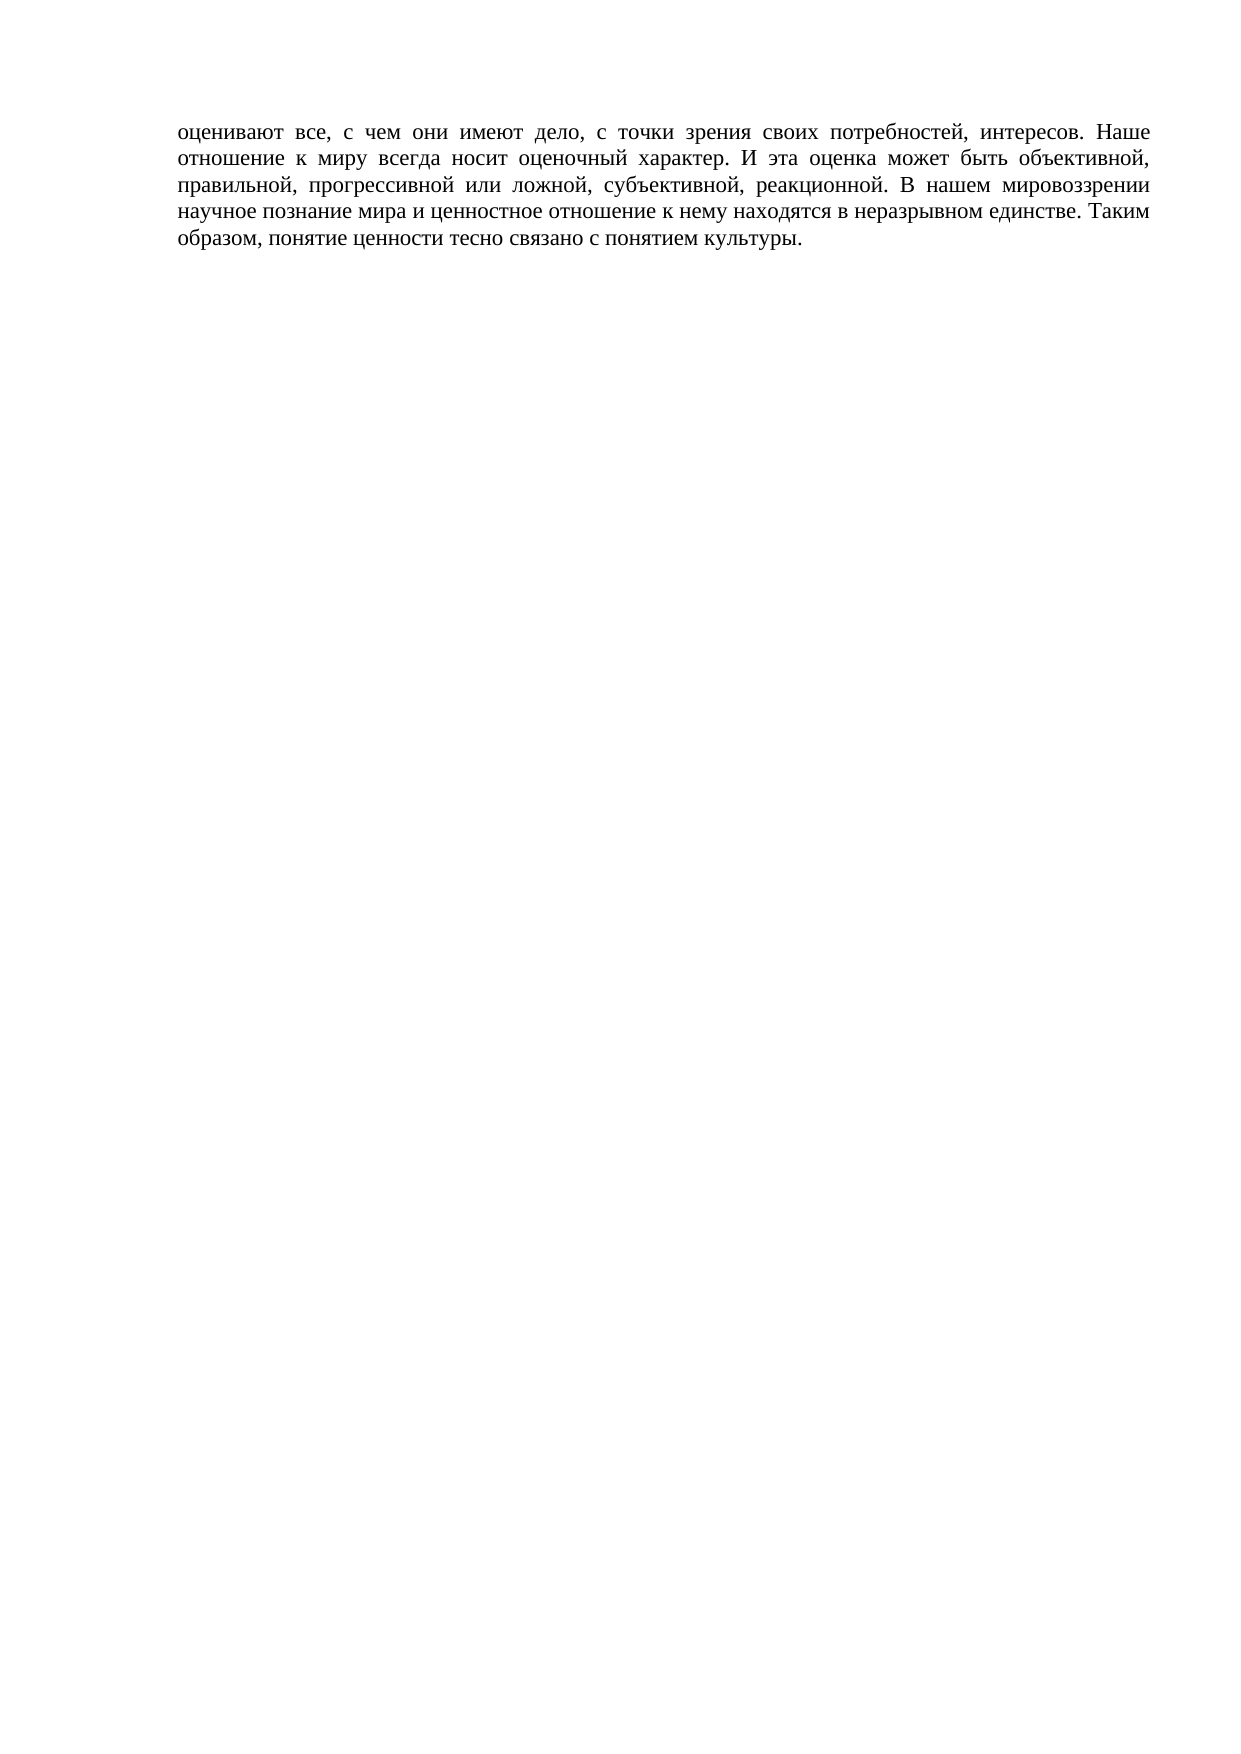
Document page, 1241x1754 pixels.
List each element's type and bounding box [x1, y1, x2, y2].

text [177, 118, 1152, 250]
